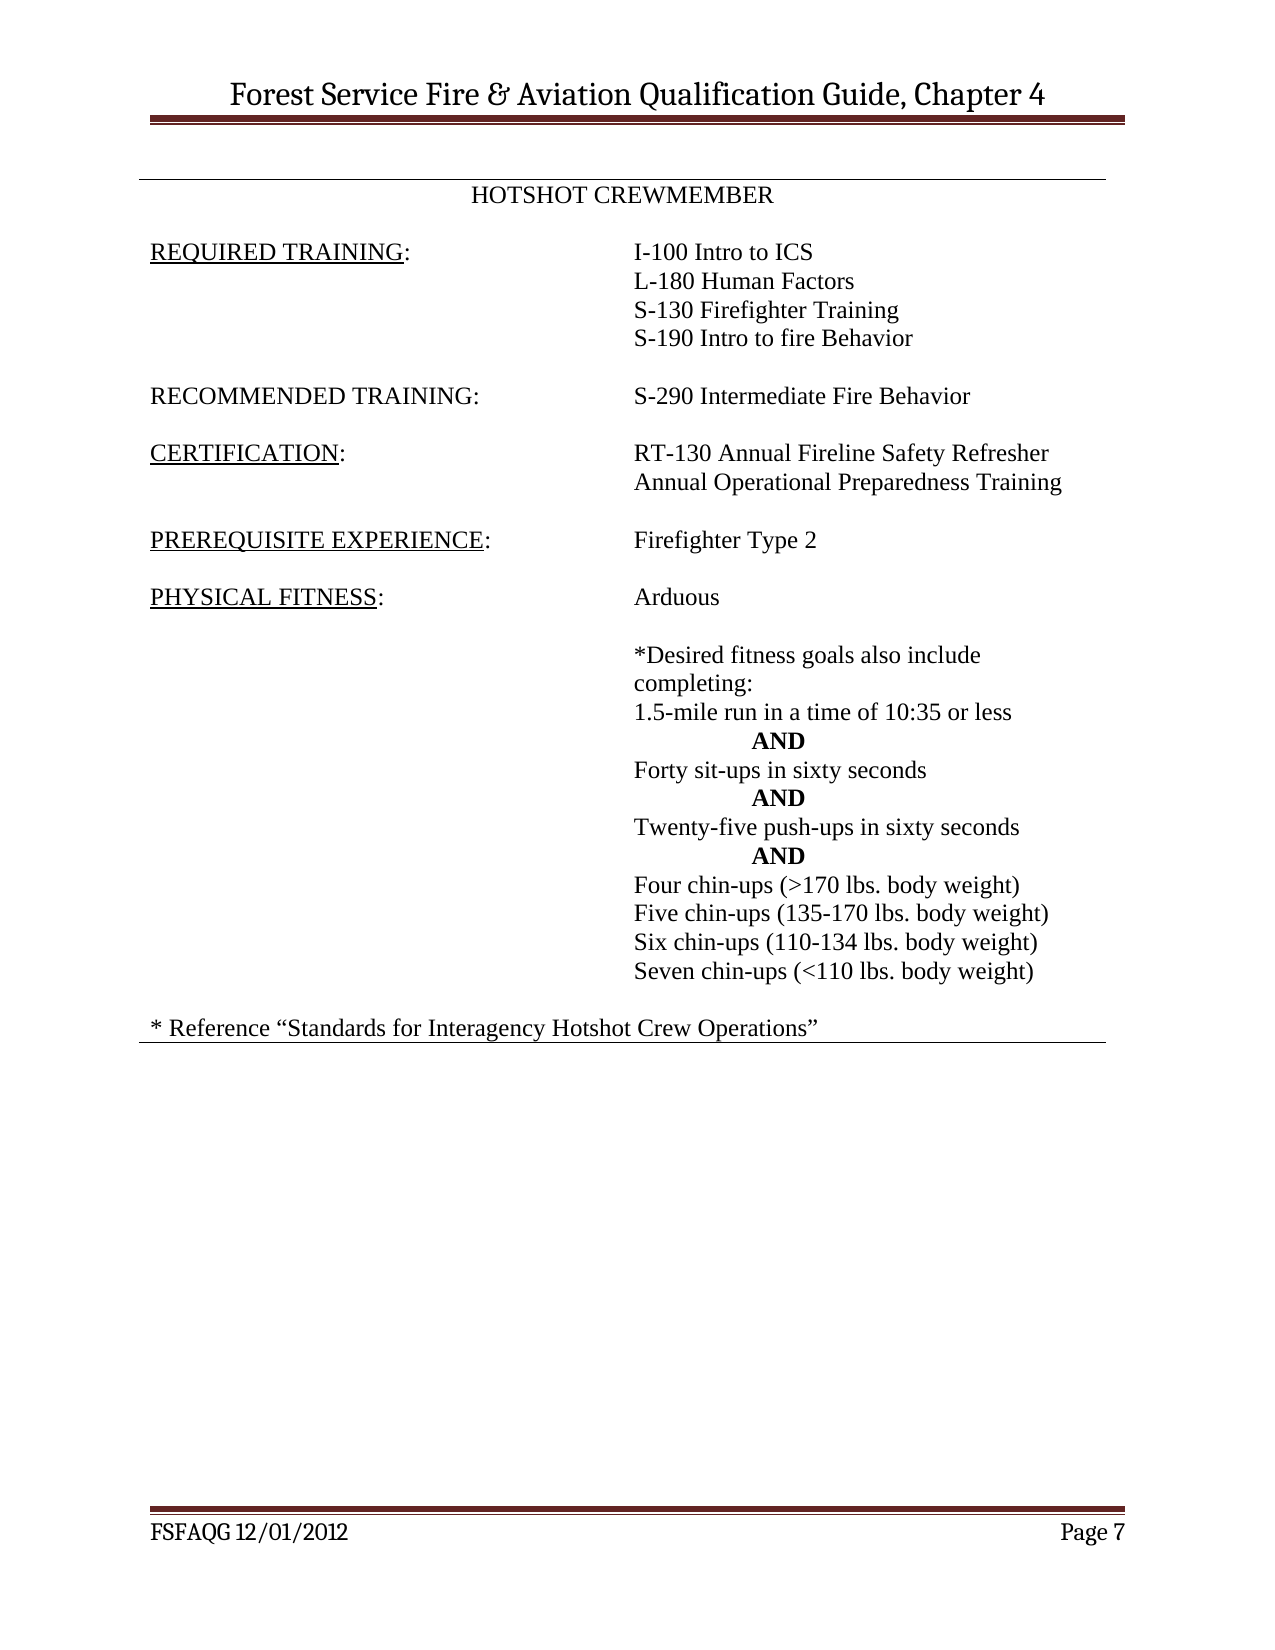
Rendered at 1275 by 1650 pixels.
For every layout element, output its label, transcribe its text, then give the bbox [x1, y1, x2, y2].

table_cell CERTIFICATION: [139, 439, 622, 525]
table_cell I-100 Intro to ICS L-180 Human Factors S-130 Firefighter Training S-190 Intro to fire Behavior S-290 Intermediate Fire Behavior [623, 237, 1106, 438]
table_header HOTSHOT CREWMEMBER [139, 180, 1106, 237]
table_cell PHYSICAL FITNESS: [139, 582, 622, 1013]
table_cell REQUIRED TRAINING: RECOMMENDED TRAINING: [139, 237, 622, 438]
table_cell Arduous *Desired fitness goals also include completing: 1.5-mile run in a time of or less AND Forty sit-ups in sixty seconds AND Twenty-five push-ups in sixty seconds AND Four chin-ups (>170 lbs. body weight) Five chin-ups (135-170 lbs. body weight) Six chin-ups (110-134 lbs. body weight) Seven chin-ups (<110 lbs. body weight) [623, 582, 1106, 1013]
table_cell Firefighter Type 2 [623, 525, 1106, 582]
table_cell PREREQUISITE EXPERIENCE: [139, 525, 622, 582]
table_cell * Reference “Standards for Interagency Hotshot Crew Operations” [139, 1014, 1106, 1042]
table_cell RT-130 Annual Fireline Safety Refresher Annual Operational Preparedness Training [623, 439, 1106, 525]
